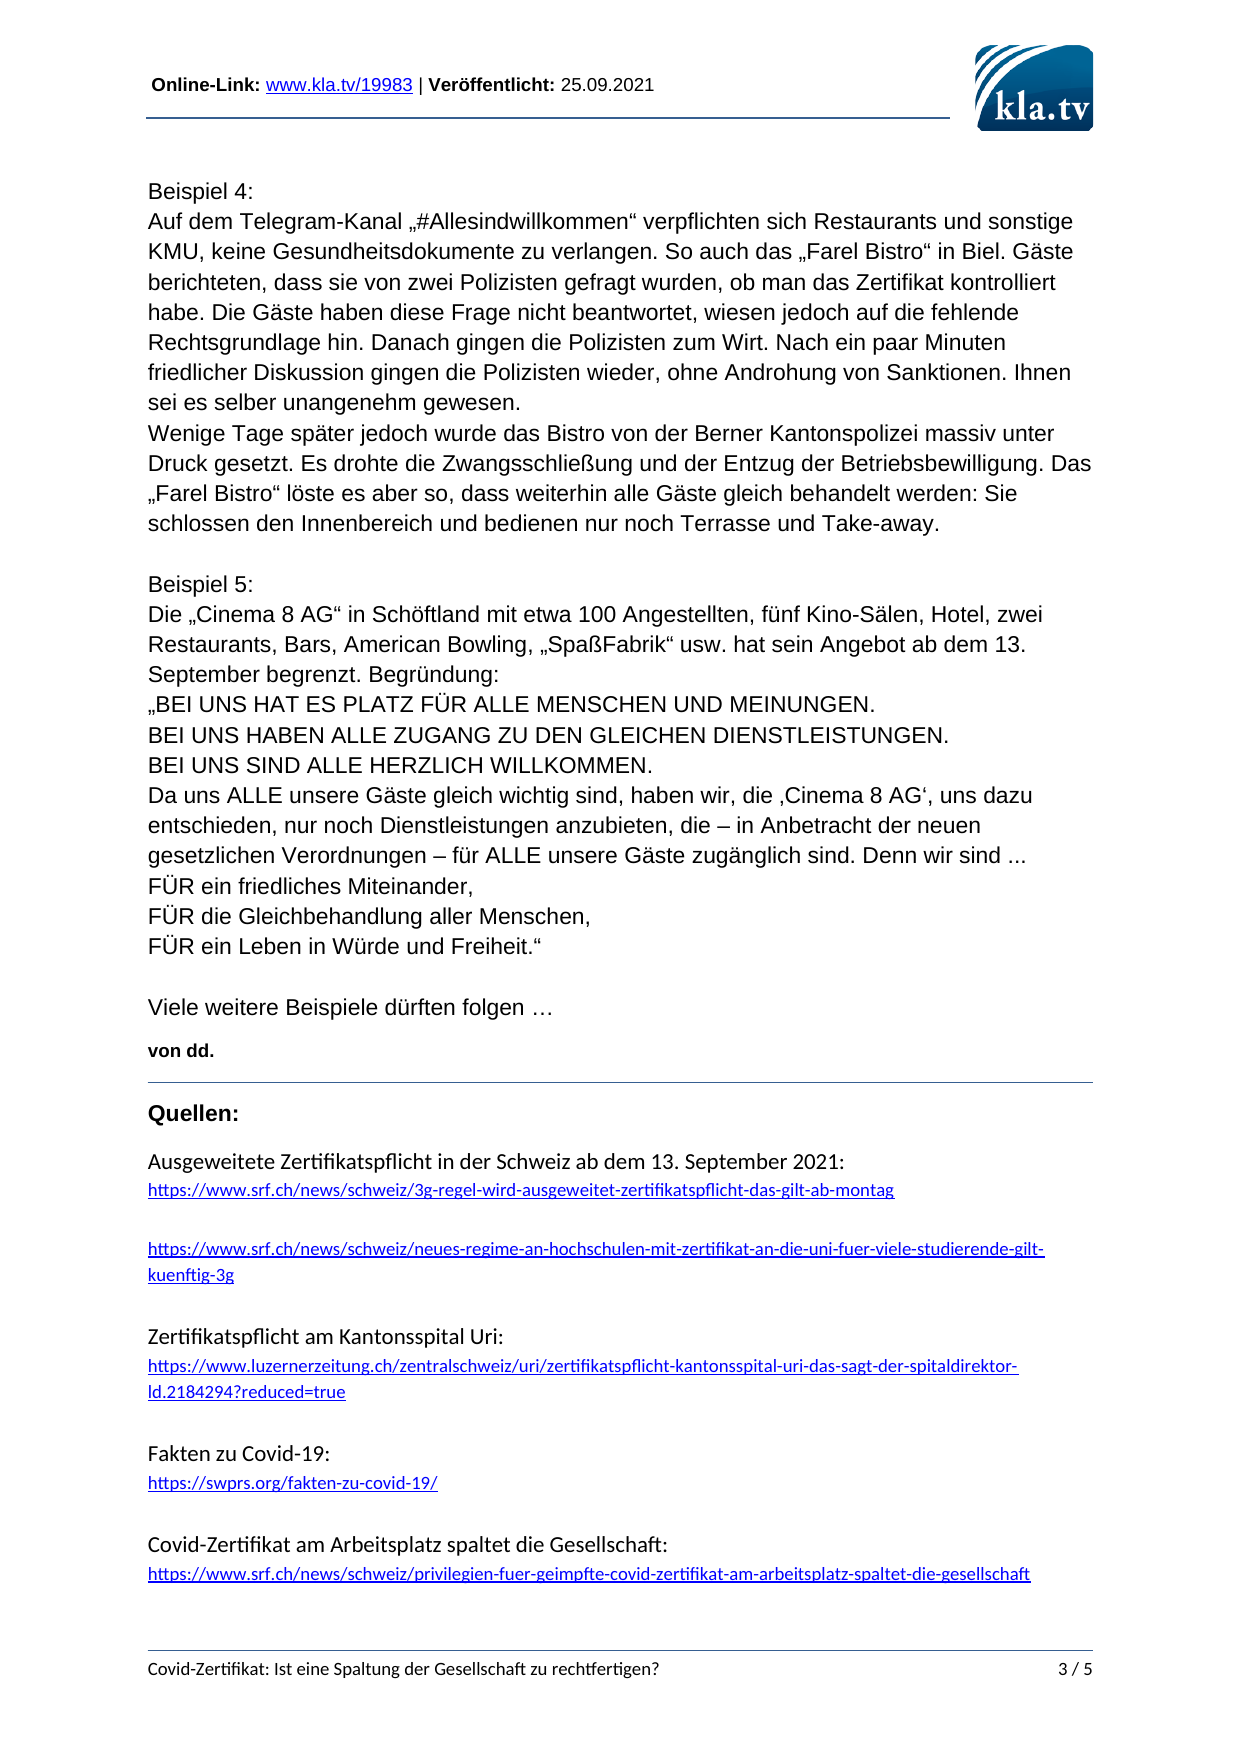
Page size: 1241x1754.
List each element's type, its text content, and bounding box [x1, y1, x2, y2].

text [148, 1147, 1093, 1617]
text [148, 148, 1093, 1020]
text Quellen: [148, 1083, 1093, 1126]
text von dd. [148, 1040, 1093, 1062]
